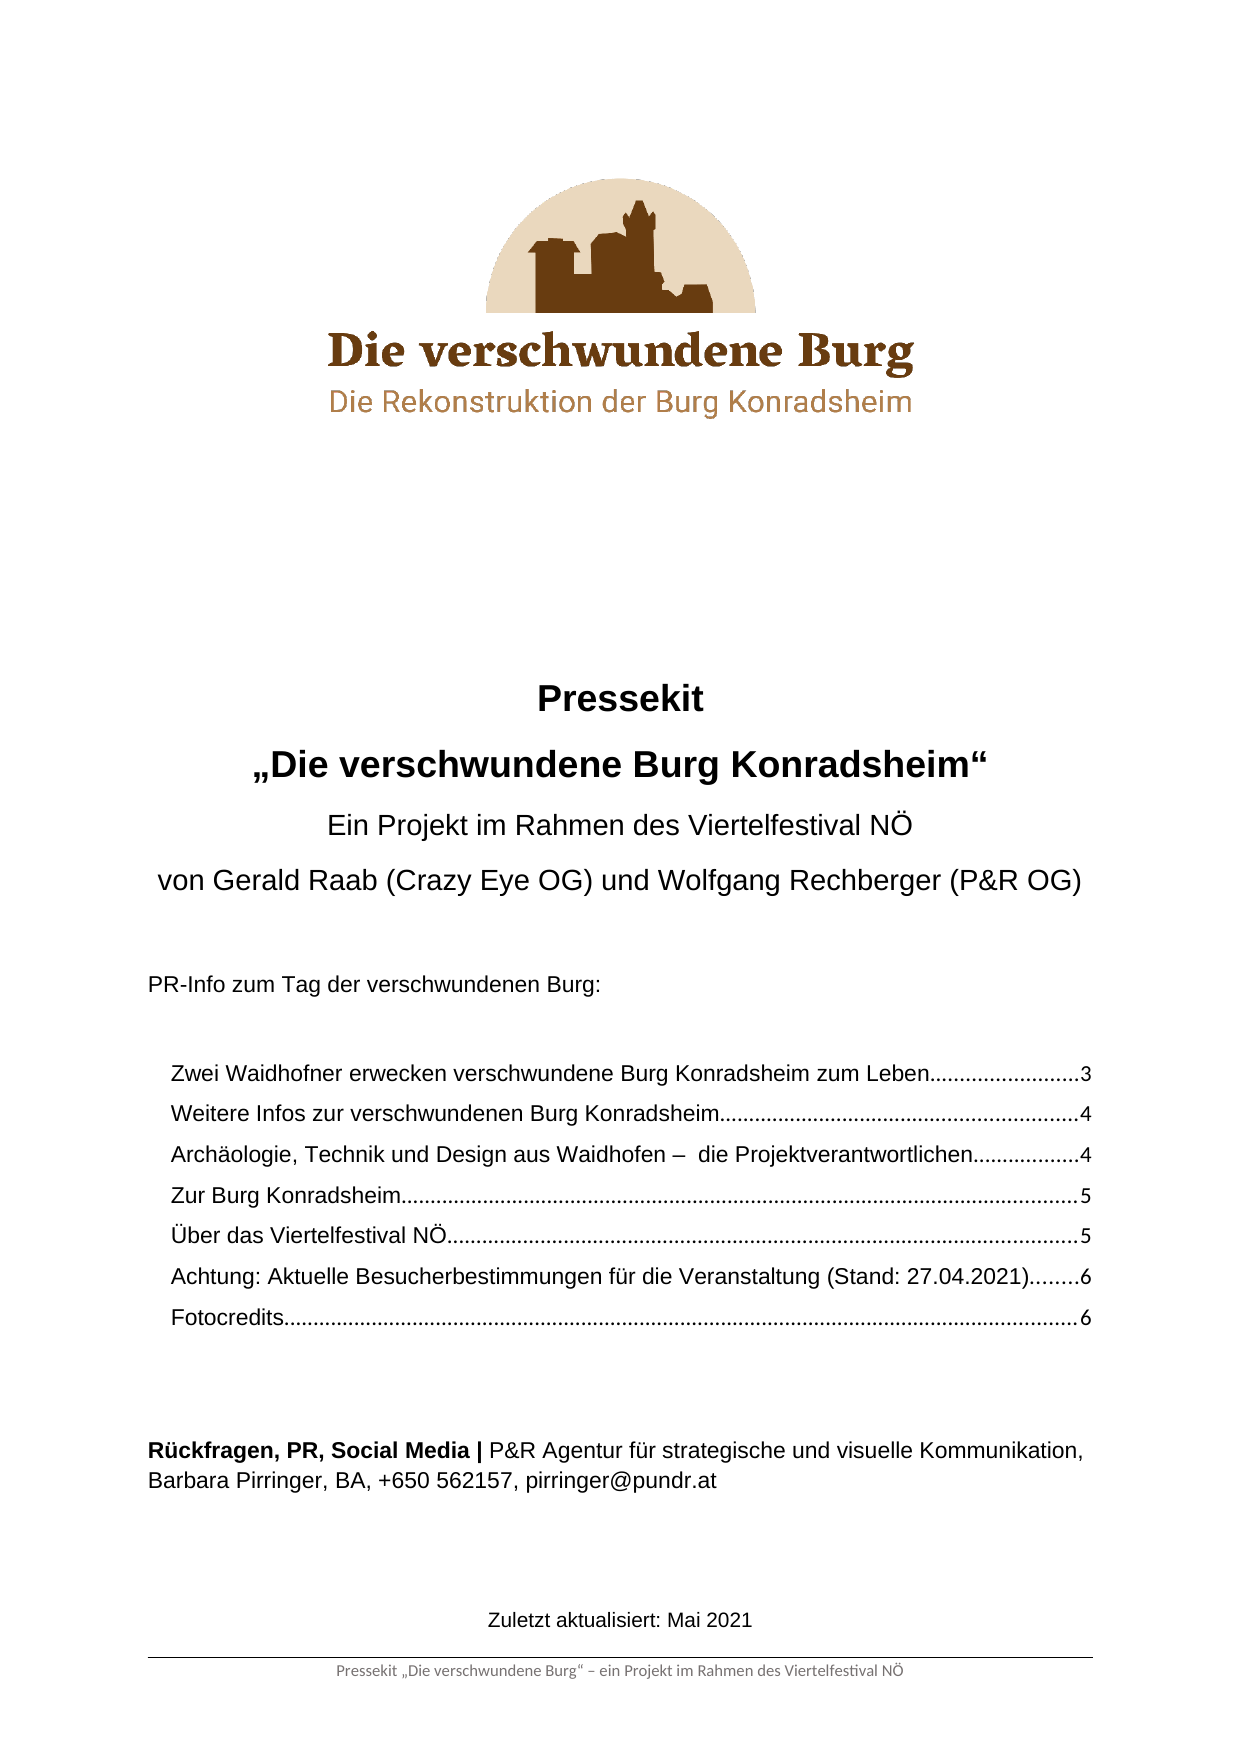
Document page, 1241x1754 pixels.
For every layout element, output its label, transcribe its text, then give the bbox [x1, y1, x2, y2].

text Rückfragen, PR, Social Media | P&R Agentur für strategische und visuelle Kommunikation, Barbara Pirringer, BA, +650 562157, pirringer@pundr.at [148, 1437, 1093, 1493]
text von Gerald Raab (Crazy Eye OG) und Wolfgang Rechberger (P&R OG) [148, 863, 1093, 897]
text Zuletzt aktualisiert: Mai 2021 [148, 1608, 1093, 1632]
text Ein Projekt im Rahmen des Viertelfestival NÖ [148, 808, 1093, 842]
picture [274, 147, 966, 457]
text „Die verschwundene Burg Konradsheim“ [148, 742, 1093, 785]
text Pressekit [148, 676, 1093, 719]
